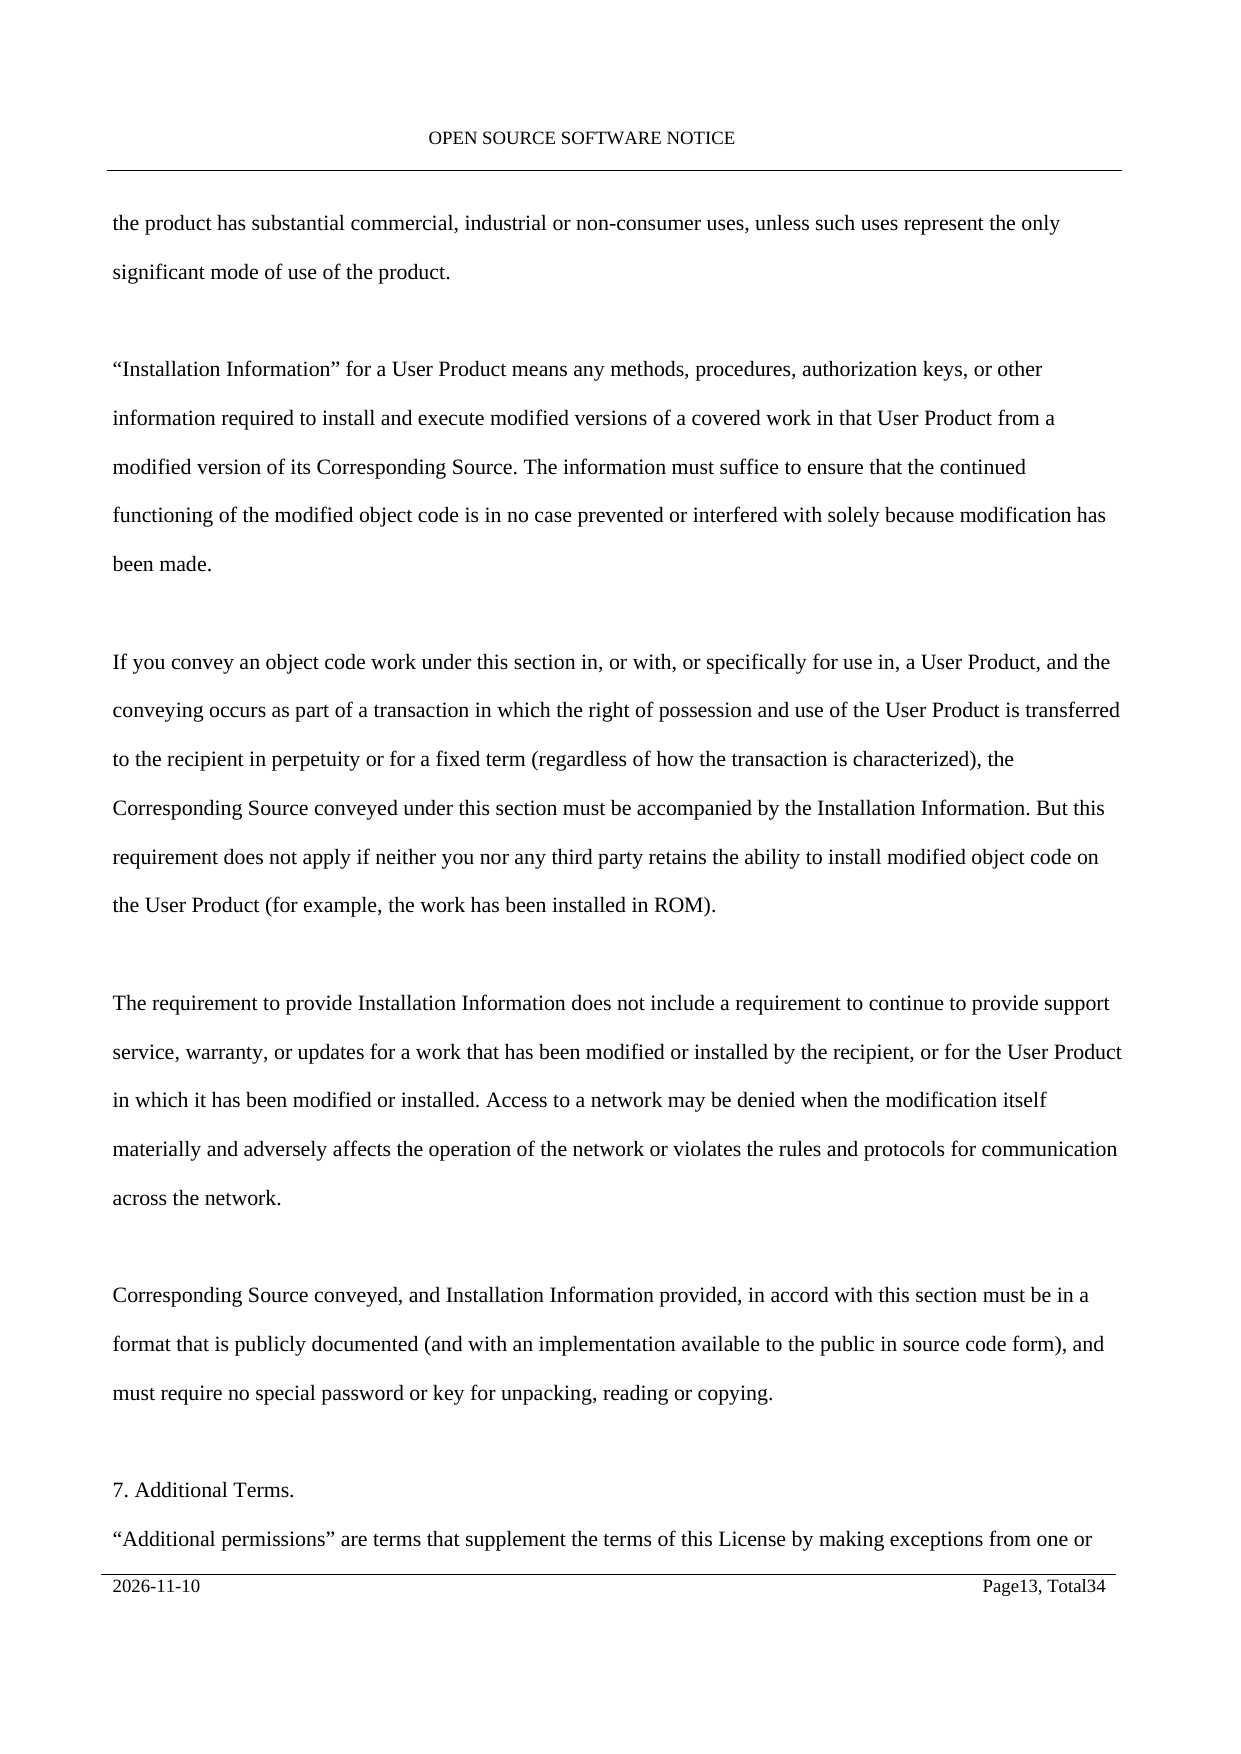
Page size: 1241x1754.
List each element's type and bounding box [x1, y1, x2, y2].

text [112, 206, 1128, 1555]
